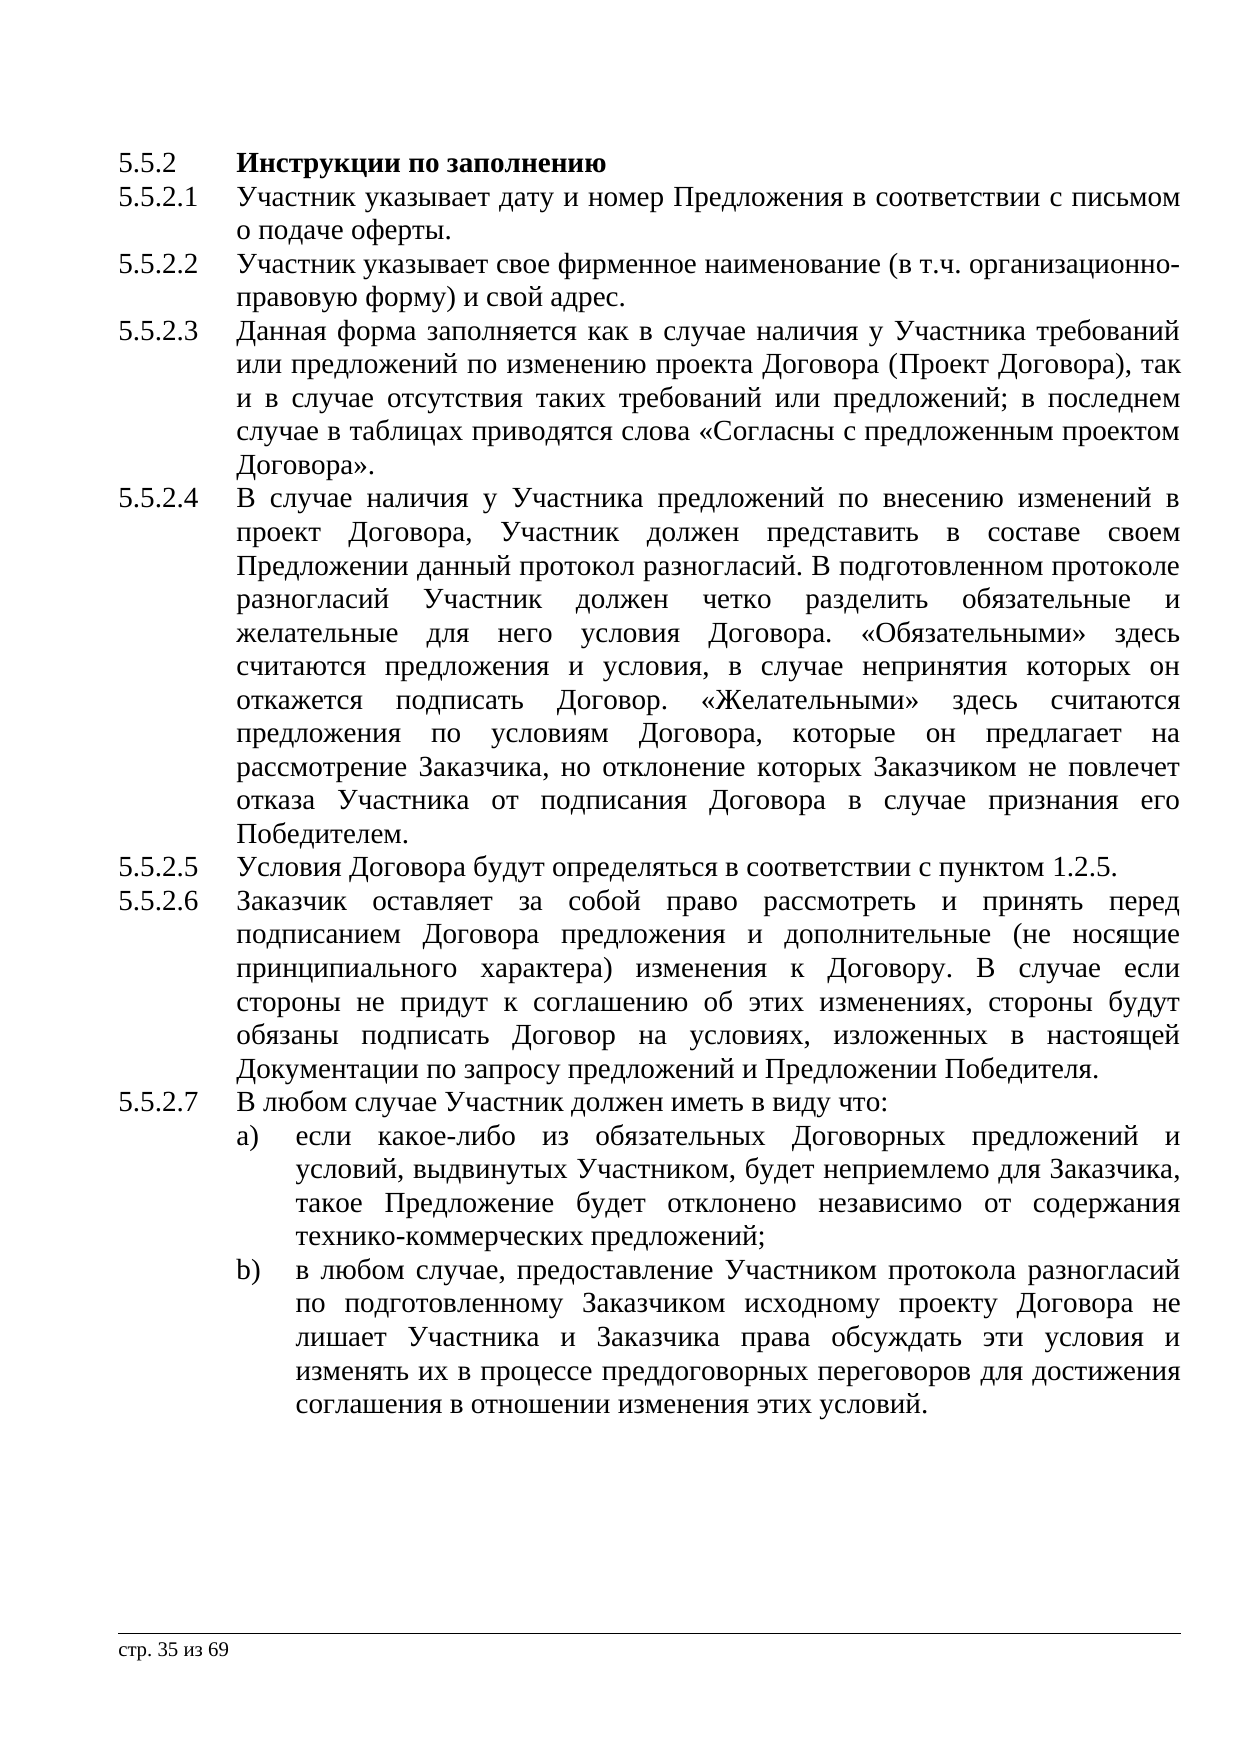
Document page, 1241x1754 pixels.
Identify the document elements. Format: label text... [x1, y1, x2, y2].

text Условия Договора будут определяться в соответствии с пунктом 1.2.5. [118, 849, 1181, 883]
text Участник указывает дату и номер Предложения в соответствии с письмом о подаче оферты. [118, 179, 1181, 246]
text В любом случае Участник должен иметь в виду что: [118, 1084, 1181, 1118]
text Инструкции по заполнению [118, 145, 1181, 179]
text Заказчик оставляет за собой право рассмотреть и принять перед подписанием Договора предложения и дополнительные (не носящие принципиального характера) изменения к Договору. В случае если стороны не придут к соглашению об этих изменениях, стороны будут обязаны подписать Договор на условиях, изложенных в настоящей Документации по запросу предложений и Предложении Победителя. [118, 883, 1181, 1084]
text если какое-либо из обязательных Договорных предложений и условий, выдвинутых Участником, будет неприемлемо для Заказчика, такое Предложение будет отклонено независимо от содержания технико-коммерческих предложений; [236, 1118, 1181, 1252]
text В случае наличия у Участника предложений по внесению изменений в проект Договора, Участник должен представить в составе своем Предложении данный протокол разногласий. В подготовленном протоколе разногласий Участник должен четко разделить обязательные и желательные для него условия Договора. «Обязательными» здесь считаются предложения и условия, в случае непринятия которых он откажется подписать Договор. «Желательными» здесь считаются предложения по условиям Договора, которые он предлагает на рассмотрение Заказчика, но отклонение которых Заказчиком не повлечет отказа Участника от подписания Договора в случае признания его Победителем. [118, 481, 1181, 849]
text Данная форма заполняется как в случае наличия у Участника требований или предложений по изменению проекта Договора (Проект Договора), так и в случае отсутствия таких требований или предложений; в последнем случае в таблицах приводятся слова «Согласны с предложенным проектом Договора». [118, 313, 1181, 481]
text в любом случае, предоставление Участником протокола разногласий по подготовленному Заказчиком исходному проекту Договора не лишает Участника и Заказчика права обсуждать эти условия и изменять их в процессе преддоговорных переговоров для достижения соглашения в отношении изменения этих условий. [236, 1252, 1181, 1420]
text Участник указывает свое фирменное наименование (в т.ч. организационно-правовую форму) и свой адрес. [118, 246, 1181, 313]
